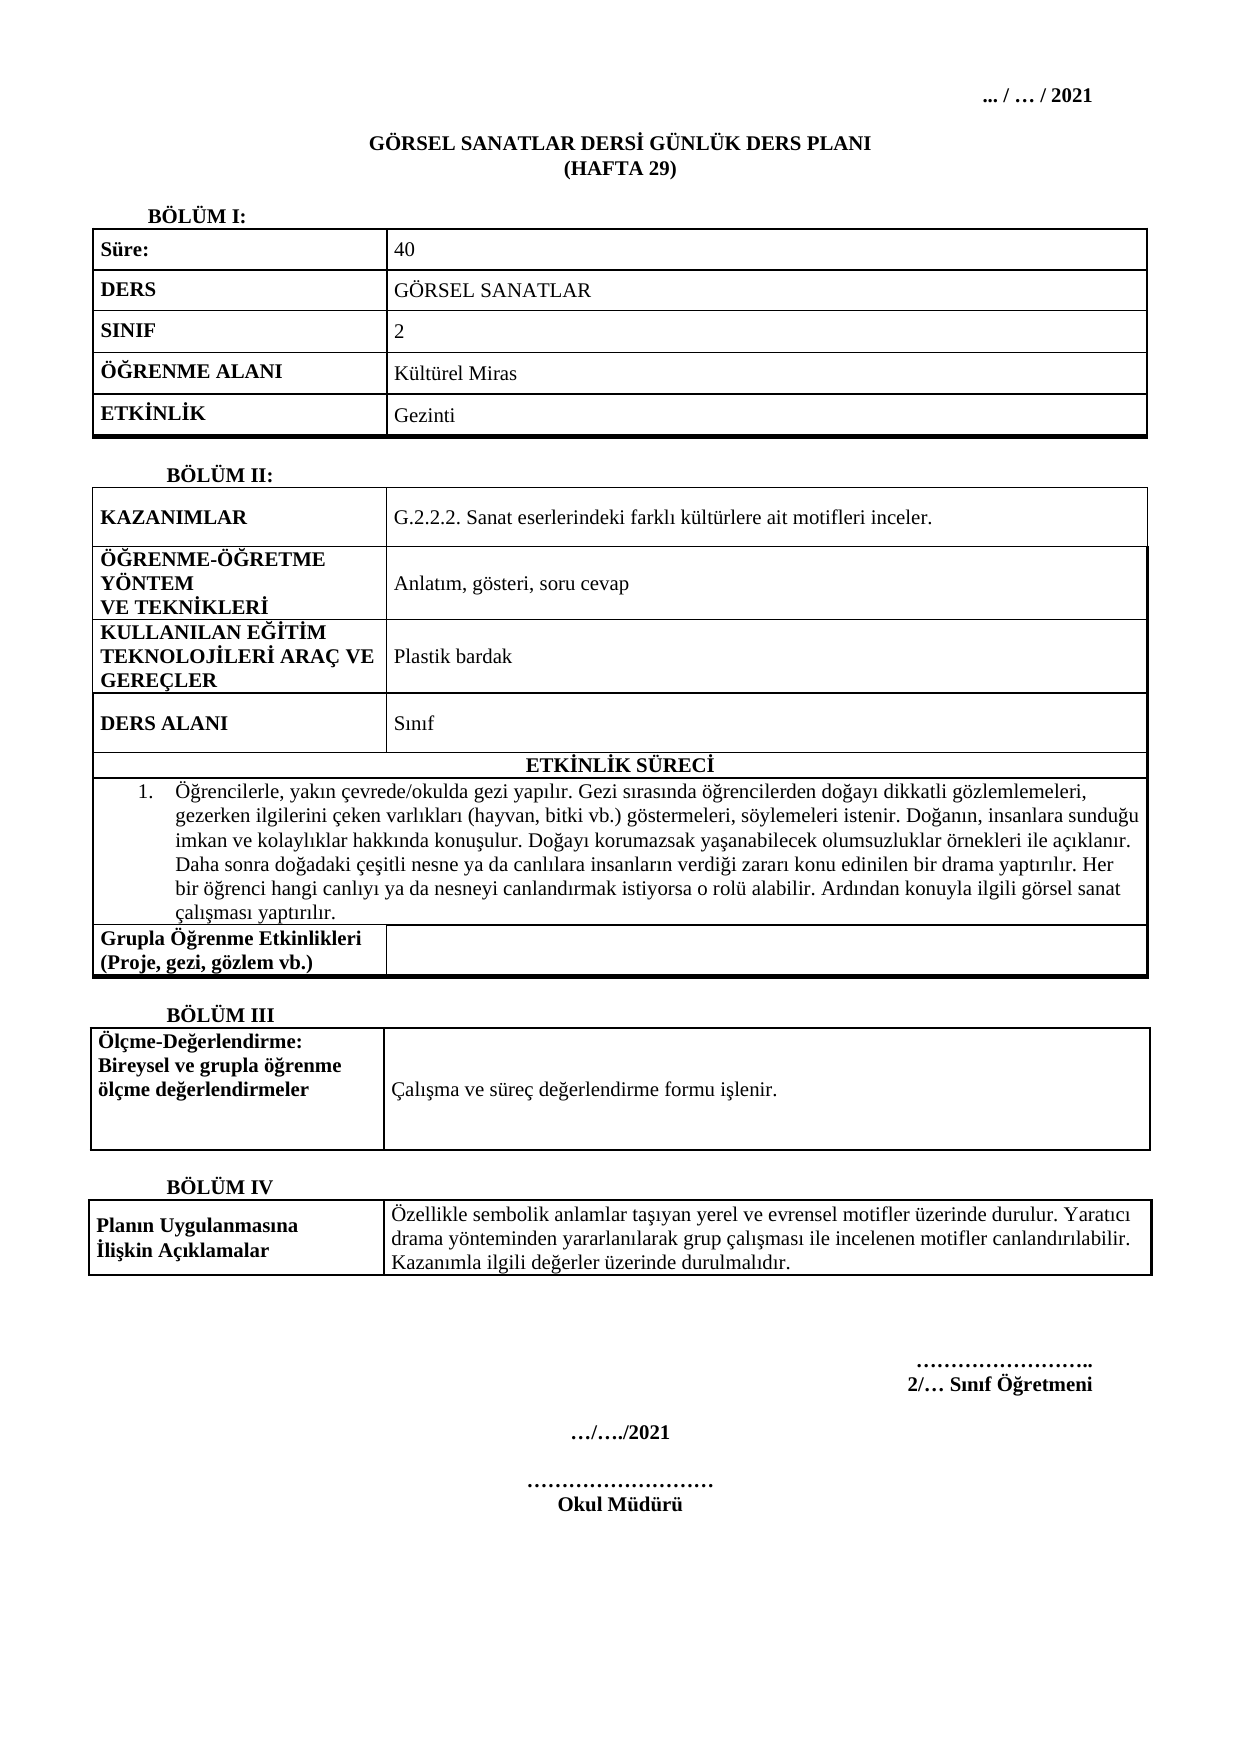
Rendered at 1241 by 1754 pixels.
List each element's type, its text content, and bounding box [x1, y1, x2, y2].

table_header Süre: [94, 230, 386, 269]
text GÖRSEL SANATLAR DERSİ GÜNLÜK DERS PLANI [148, 131, 1093, 155]
table_cell ETKİNLİK SÜRECİ [94, 753, 1146, 777]
table_cell DERS [94, 271, 386, 310]
table_cell DERS ALANI [94, 694, 386, 752]
table_cell Sınıf [387, 694, 1146, 752]
table_cell Kültürel Miras [388, 353, 1146, 393]
table_header KAZANIMLAR [93, 488, 386, 546]
text BÖLÜM II: [148, 463, 1093, 487]
table_cell GÖRSEL SANATLAR [388, 271, 1146, 310]
table_header G.2.2.2. Sanat eserlerindeki farklı kültürlere ait motifleri inceler. [387, 488, 1147, 546]
table_cell Gezinti [388, 395, 1146, 434]
subtitle BÖLÜM III [148, 1003, 1093, 1027]
table_header Ölçme-Değerlendirme: Bireysel ve grupla öğrenme ölçme değerlendirmeler [92, 1029, 383, 1149]
text ... / … / 2021 [148, 83, 1093, 107]
table_cell SINIF [94, 311, 386, 352]
table_cell Öğrencilerle, yakın çevrede/okulda gezi yapılır. Gezi sırasında öğrencilerden doğayı dikkatli gözlemlemeleri, gezerken ilgilerini çeken varlıkları (hayvan, bitki vb.) göstermeleri, söylemeleri istenir. Doğanın, insanlara sunduğu imkan ve kolaylıklar hakkında konuşulur. Doğayı korumazsak yaşanabilecek olumsuzluklar örnekleri ile açıklanır. Daha sonra doğadaki çeşitli nesne ya da canlılara insanların verdiği zararı konu edinilen bir drama yaptırılır. Her bir öğrenci hangi canlıyı ya da nesneyi canlandırmak istiyorsa o rolü alabilir. Ardından konuyla ilgili görsel sanat çalışması yaptırılır. [94, 779, 1146, 924]
subtitle BÖLÜM IV [148, 1175, 1093, 1199]
text 2/… Sınıf Öğretmeni [148, 1372, 1093, 1396]
text Okul Müdürü [148, 1492, 1093, 1516]
table_cell Grupla Öğrenme Etkinlikleri (Proje, gezi, gözlem vb.) [94, 925, 386, 974]
table_cell 2 [388, 311, 1146, 352]
table_cell KULLANILAN EĞİTİM TEKNOLOJİLERİ ARAÇ VE GEREÇLER [93, 620, 386, 692]
table_cell Anlatım, gösteri, soru cevap [387, 547, 1146, 619]
text (HAFTA 29) [148, 155, 1093, 179]
table_cell ETKİNLİK [94, 395, 386, 434]
text BÖLÜM I: [148, 203, 1093, 228]
table_cell ÖĞRENME ALANI [94, 353, 386, 393]
text ……………………… [148, 1468, 1093, 1492]
text …………………….. [148, 1348, 1093, 1372]
table_header Çalışma ve süreç değerlendirme formu işlenir. [385, 1029, 1149, 1149]
table_header Özellikle sembolik anlamlar taşıyan yerel ve evrensel motifler üzerinde durulur. Yaratıcı drama yönteminden yararlanılarak grup çalışması ile incelenen motifler canlandırılabilir. Kazanımla ilgili değerler üzerinde durulmalıdır. [385, 1201, 1150, 1274]
table_header Planın Uygulanmasına İlişkin Açıklamalar [90, 1201, 383, 1274]
table_header 40 [388, 230, 1146, 269]
table_cell Plastik bardak [387, 620, 1146, 692]
table_cell ÖĞRENME-ÖĞRETME YÖNTEM VE TEKNİKLERİ [93, 547, 386, 619]
table_cell [387, 926, 1146, 974]
text …/…./2021 [148, 1420, 1093, 1444]
